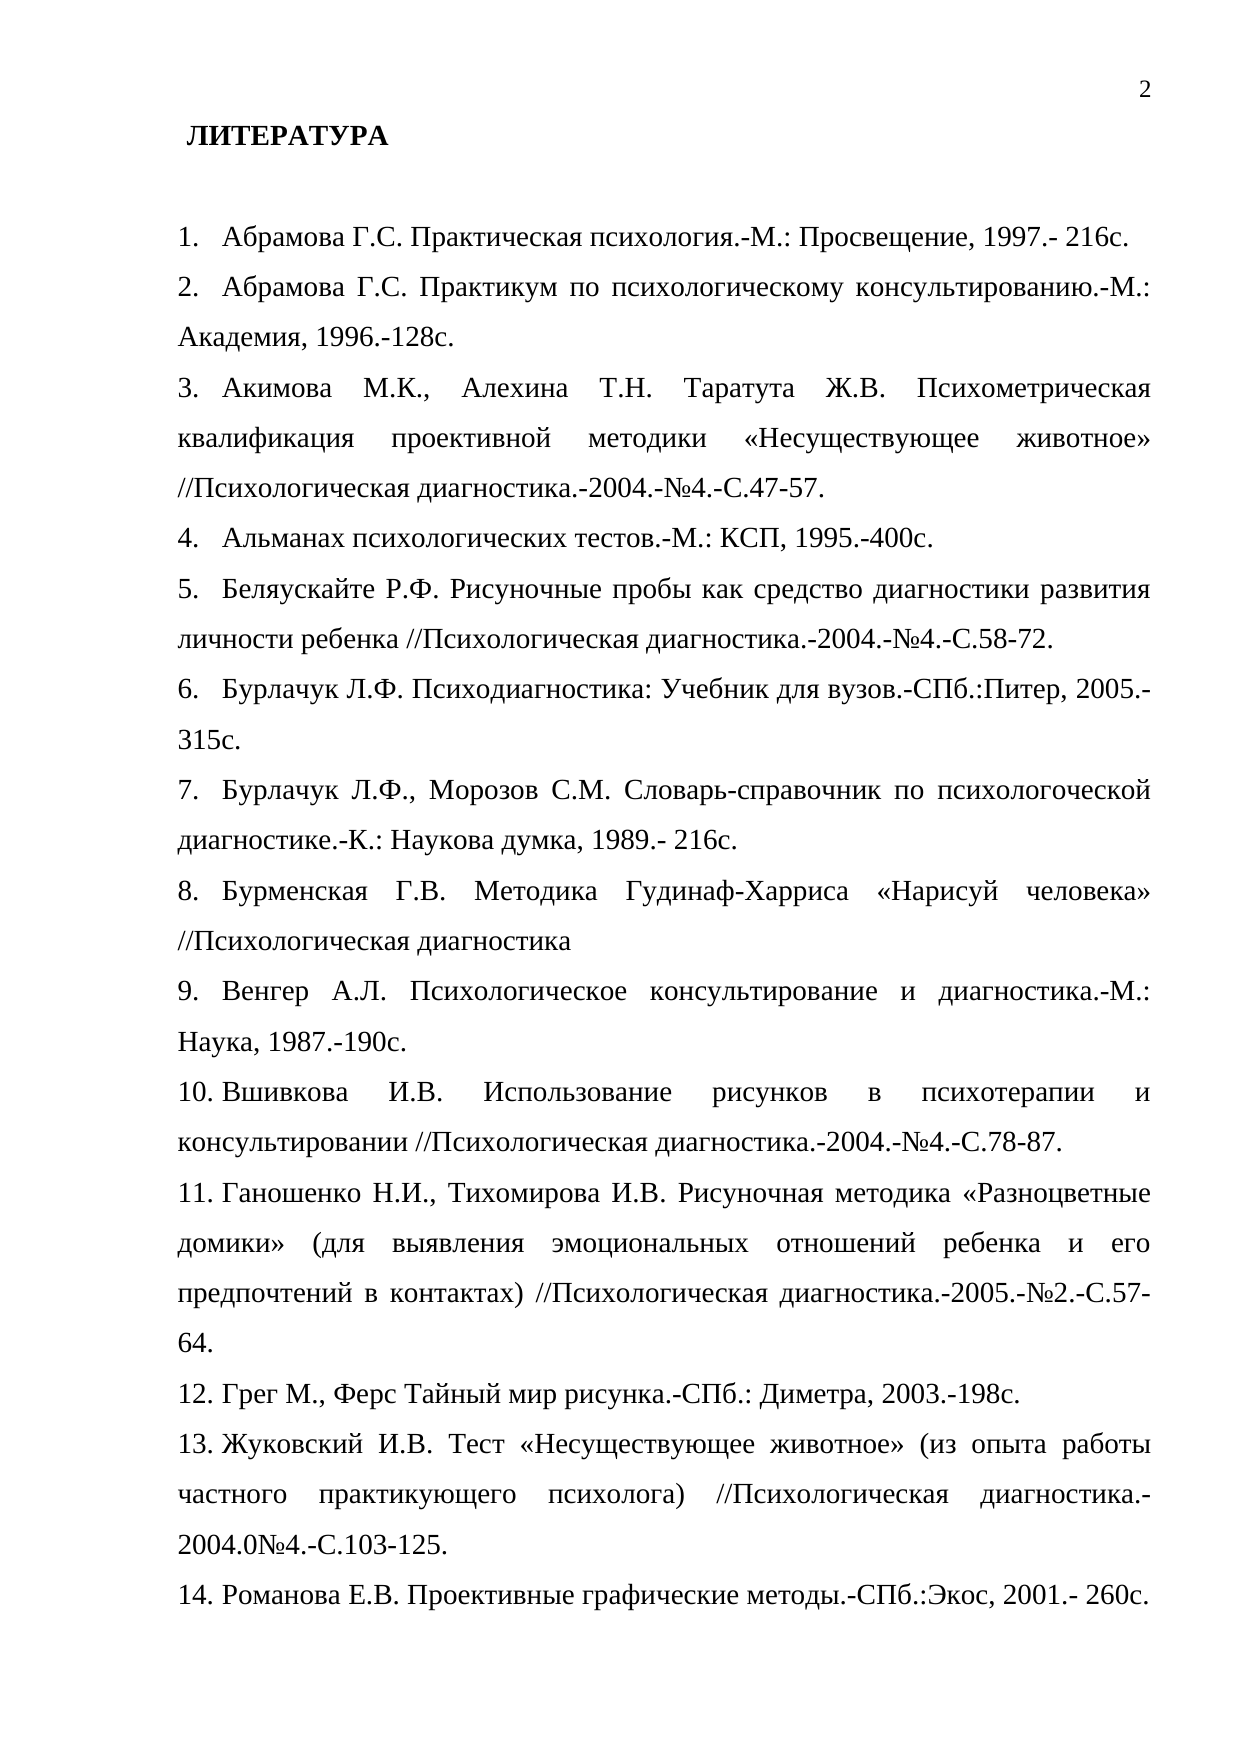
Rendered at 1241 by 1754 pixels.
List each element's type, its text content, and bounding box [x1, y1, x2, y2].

list Акимова М.К., Алехина Т.Н. Таратута Ж.В. Психометрическая квалификация проективной методики «Несуществующее животное» //Психологическая диагностика.-2004.-№4.-С.47-57. [177, 370, 1152, 504]
text ЛИТЕРАТУРА [177, 118, 1152, 152]
list Бурлачук Л.Ф., Морозов С.М. Словарь-справочник по психологоческой диагностике.-К.: Наукова думка, 1989.- 216с. [177, 772, 1152, 856]
list Абрамова Г.С. Практическая психология.-М.: Просвещение, 1997.- 216с. [177, 219, 1152, 252]
list Жуковский И.В. Тест «Несуществующее животное» (из опыта работы частного практикующего психолога) //Психологическая диагностика.-2004.0№4.-С.103-125. [177, 1426, 1152, 1560]
list Вшивкова И.В. Использование рисунков в психотерапии и консультировании //Психологическая диагностика.-2004.-№4.-С.78-87. [177, 1074, 1152, 1158]
list Альманах психологических тестов.-М.: КСП, 1995.-400с. [177, 521, 1152, 554]
list Беляускайте Р.Ф. Рисуночные пробы как средство диагностики развития личности ребенка //Психологическая диагностика.-2004.-№4.-С.58-72. [177, 571, 1152, 655]
list Венгер А.Л. Психологическое консультирование и диагностика.-М.: Наука, 1987.-190с. [177, 973, 1152, 1057]
list Бурлачук Л.Ф. Психодиагностика: Учебник для вузов.-СПб.:Питер, 2005.-315с. [177, 672, 1152, 755]
list Грег М., Ферс Тайный мир рисунка.-СПб.: Диметра, 2003.-198с. [177, 1376, 1152, 1409]
list Бурменская Г.В. Методика Гудинаф-Харриса «Нарисуй человека» //Психологическая диагностика [177, 873, 1152, 957]
list Ганошенко Н.И., Тихомирова И.В. Рисуночная методика «Разноцветные домики» (для выявления эмоциональных отношений ребенка и его предпочтений в контактах) //Психологическая диагностика.-2005.-№2.-С.57-64. [177, 1175, 1152, 1359]
list Абрамова Г.С. Практикум по психологическому консультированию.-М.: Академия, 1996.-128с. [177, 269, 1152, 353]
list Романова Е.В. Проективные графические методы.-СПб.:Экос, 2001.- 260с. [177, 1577, 1152, 1611]
